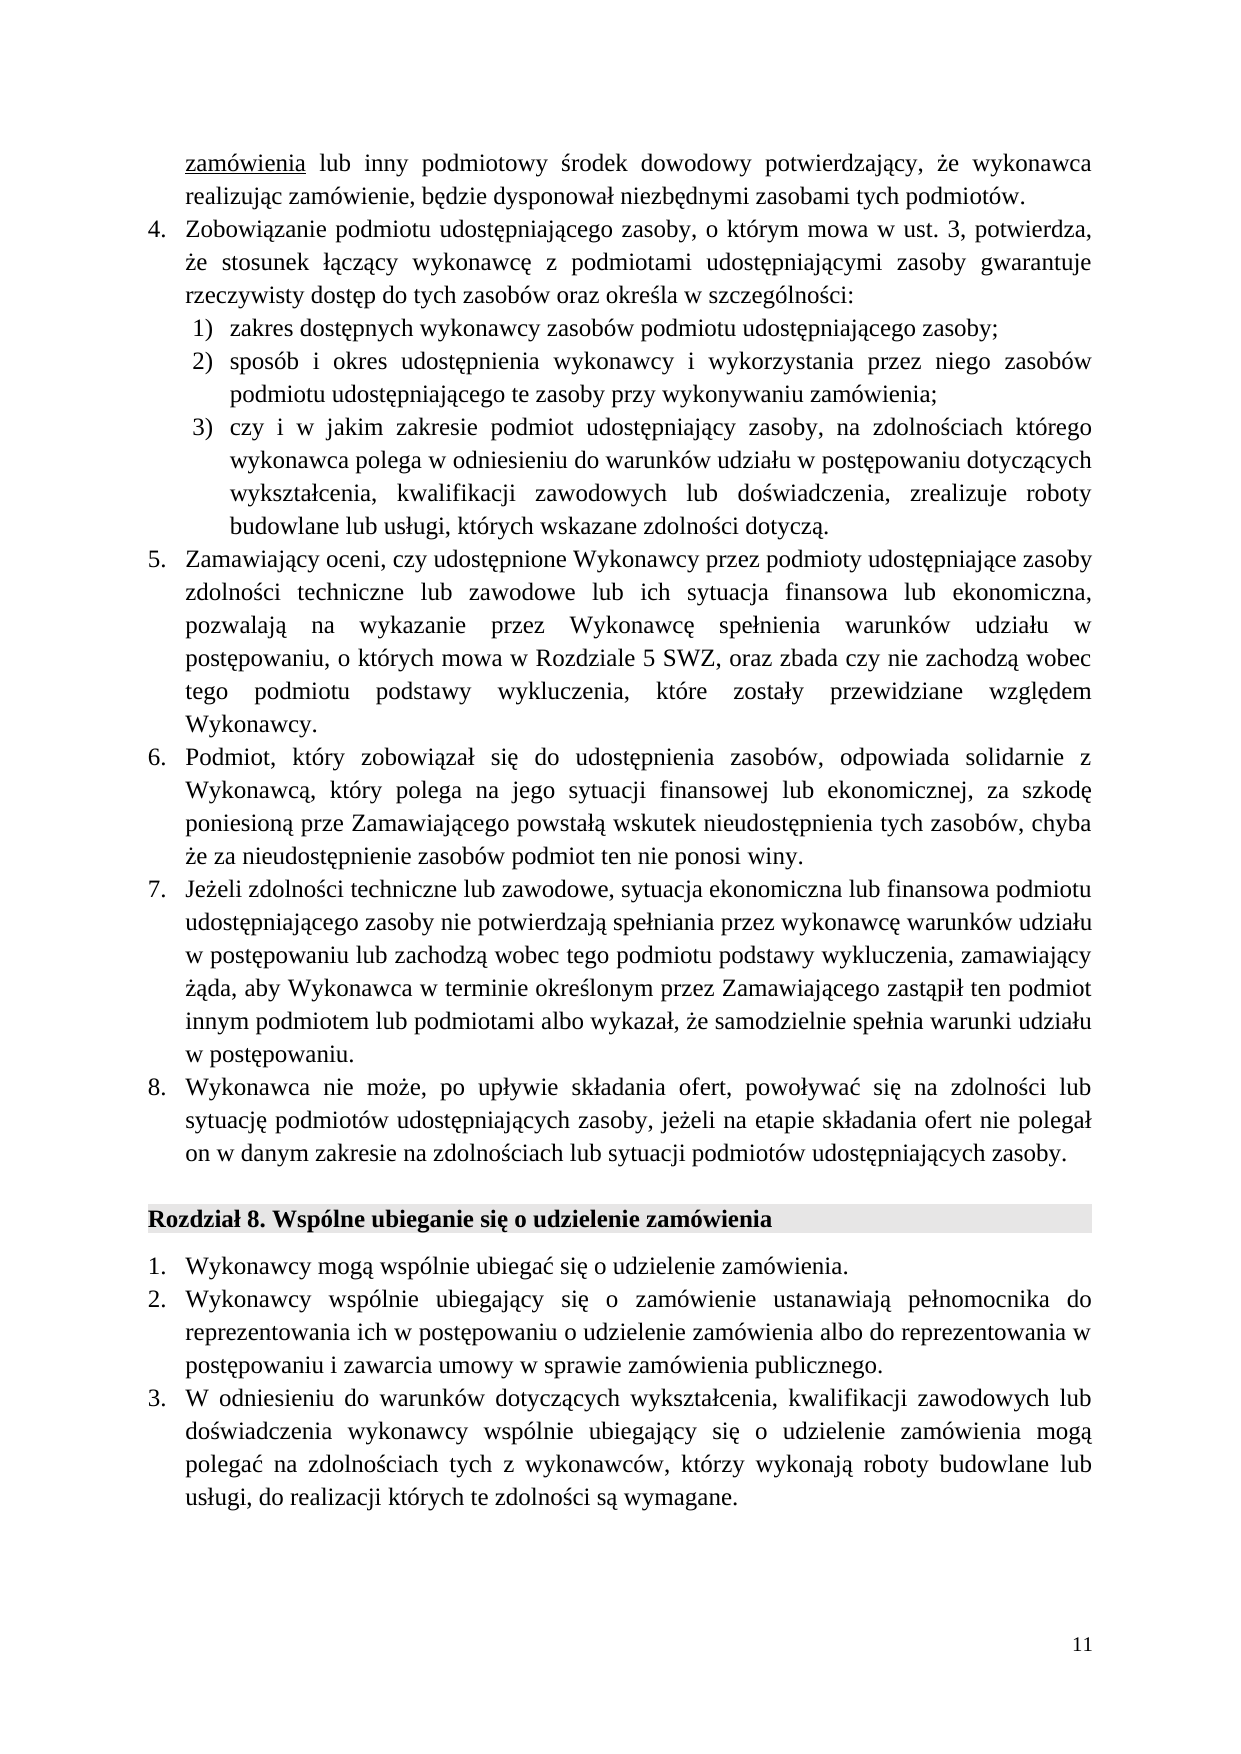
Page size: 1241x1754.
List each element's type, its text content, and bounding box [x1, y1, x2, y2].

list Zamawiający oceni, czy udostępnione Wykonawcy przez podmioty udostępniające zasoby zdolności techniczne lub zawodowe lub ich sytuacja finansowa lub ekonomiczna, pozwalają na wykazanie przez Wykonawcę spełnienia warunków udziału w postępowaniu, o których mowa w Rozdziale 5 SWZ, oraz zbada czy nie zachodzą wobec tego podmiotu podstawy wykluczenia, które zostały przewidziane względem Wykonawcy. [148, 544, 1092, 738]
list Podmiot, który zobowiązał się do udostępnienia zasobów, odpowiada solidarnie z Wykonawcą, który polega na jego sytuacji finansowej lub ekonomicznej, za szkodę poniesioną prze Zamawiającego powstałą wskutek nieudostępnienia tych zasobów, chyba że za nieudostępnienie zasobów podmiot ten nie ponosi winy. [148, 742, 1092, 870]
list W odniesieniu do warunków dotyczących wykształcenia, kwalifikacji zawodowych lub doświadczenia wykonawcy wspólnie ubiegający się o udzielenie zamówienia mogą polegać na zdolnościach tych z wykonawców, którzy wykonają roboty budowlane lub usługi, do realizacji których te zdolności są wymagane. [148, 1383, 1092, 1511]
list Jeżeli zdolności techniczne lub zawodowe, sytuacja ekonomiczna lub finansowa podmiotu udostępniającego zasoby nie potwierdzają spełniania przez wykonawcę warunków udziału w postępowaniu lub zachodzą wobec tego podmiotu podstawy wykluczenia, zamawiający żąda, aby Wykonawca w terminie określonym przez Zamawiającego zastąpił ten podmiot innym podmiotem lub podmiotami albo wykazał, że samodzielnie spełnia warunki udziału w postępowaniu. [148, 874, 1092, 1068]
subtitle Rozdział 8. Wspólne ubieganie się o udzielenie zamówienia [148, 1204, 1092, 1233]
list Zobowiązanie podmiotu udostępniającego zasoby, o którym mowa w ust. 3, potwierdza, że stosunek łączący wykonawcę z podmiotami udostępniającymi zasoby gwarantuje rzeczywisty dostęp do tych zasobów oraz określa w szczególności: [148, 214, 1092, 308]
list Wykonawcy wspólnie ubiegający się o zamówienie ustanawiają pełnomocnika do reprezentowania ich w postępowaniu o udzielenie zamówienia albo do reprezentowania w postępowaniu i zawarcia umowy w sprawie zamówienia publicznego. [148, 1284, 1092, 1379]
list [148, 148, 1092, 209]
list Wykonawca nie może, po upływie składania ofert, powoływać się na zdolności lub sytuację podmiotów udostępniających zasoby, jeżeli na etapie składania ofert nie polegał on w danym zakresie na zdolnościach lub sytuacji podmiotów udostępniających zasoby. [148, 1072, 1092, 1167]
list czy i w jakim zakresie podmiot udostępniający zasoby, na zdolnościach którego wykonawca polega w odniesieniu do warunków udziału w postępowaniu dotyczących wykształcenia, kwalifikacji zawodowych lub doświadczenia, zrealizuje roboty budowlane lub usługi, których wskazane zdolności dotyczą. [192, 412, 1092, 540]
list zakres dostępnych wykonawcy zasobów podmiotu udostępniającego zasoby; [192, 313, 1092, 342]
list sposób i okres udostępnienia wykonawcy i wykorzystania przez niego zasobów podmiotu udostępniającego te zasoby przy wykonywaniu zamówienia; [192, 346, 1092, 408]
list Wykonawcy mogą wspólnie ubiegać się o udzielenie zamówienia. [148, 1251, 1092, 1280]
